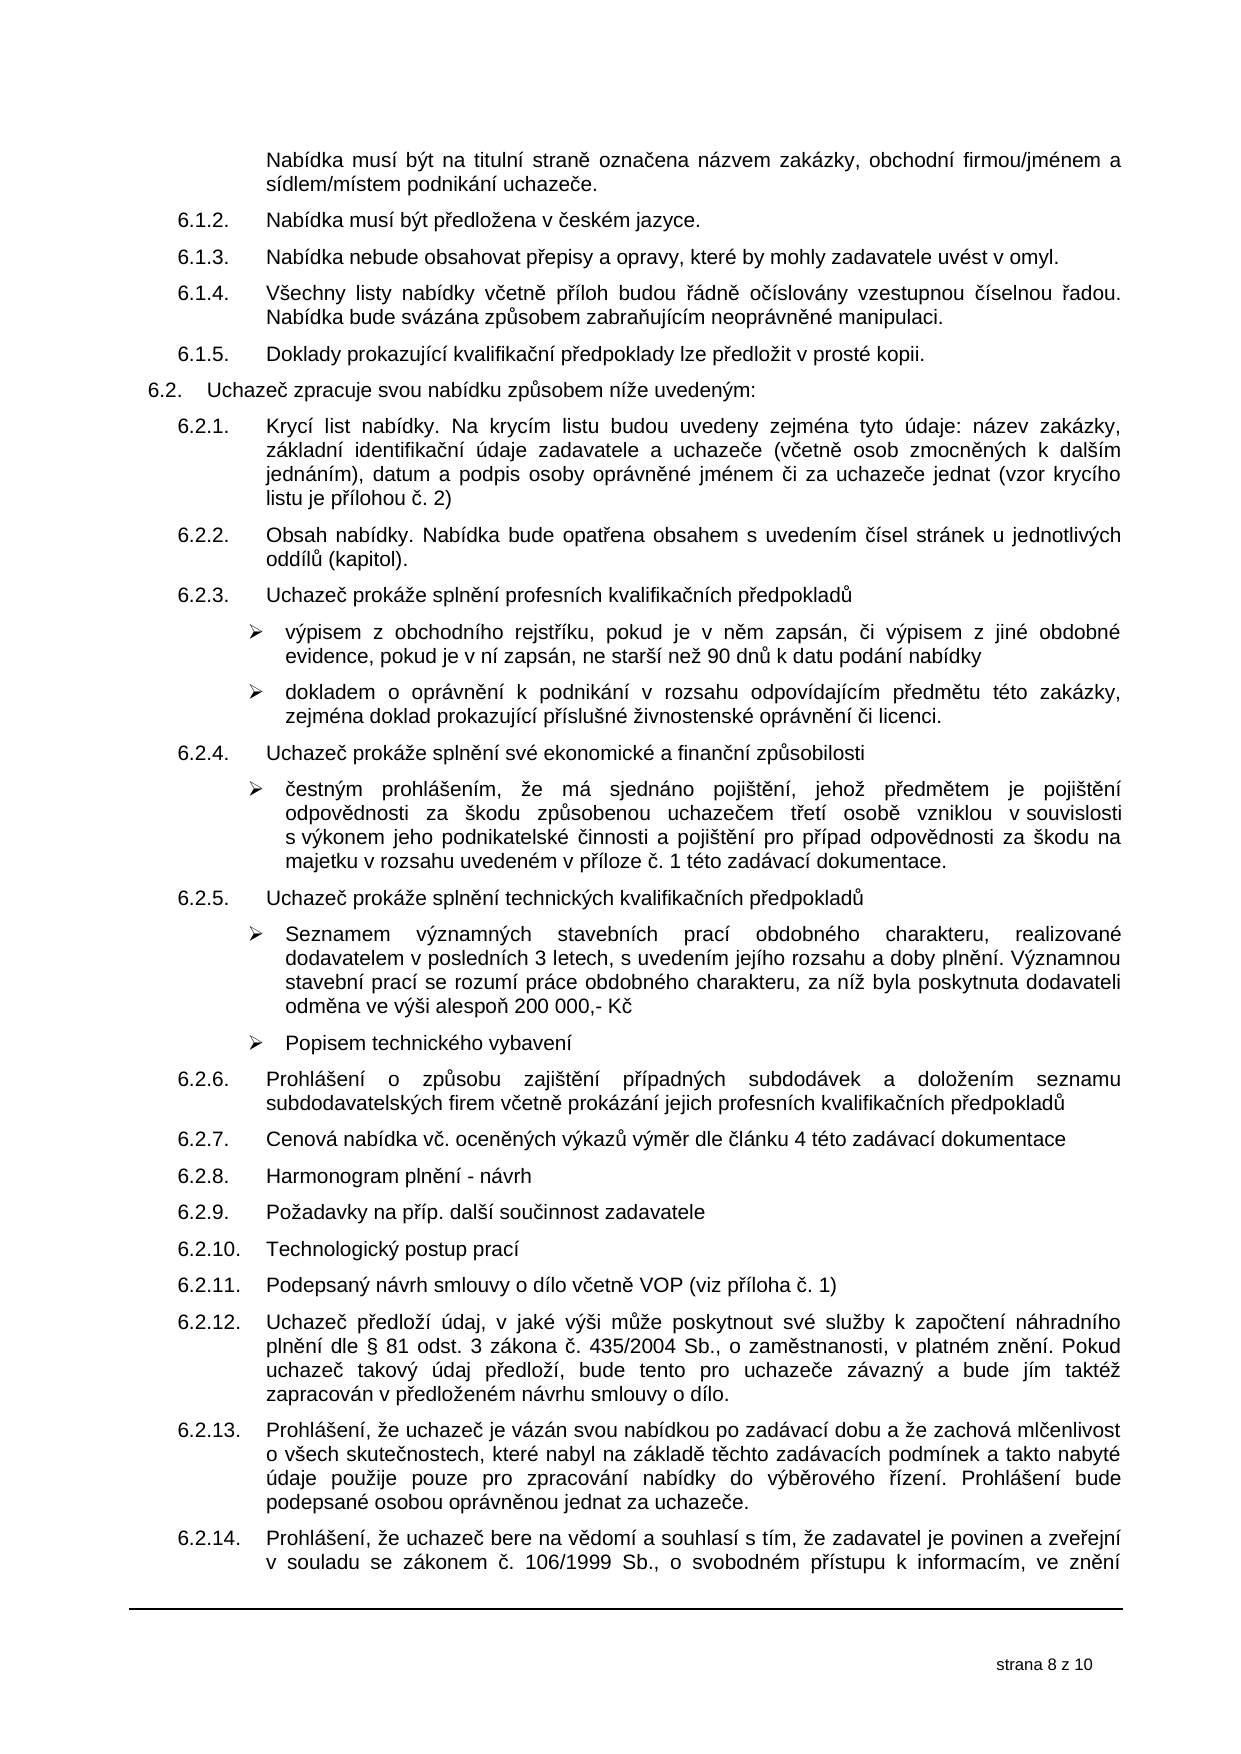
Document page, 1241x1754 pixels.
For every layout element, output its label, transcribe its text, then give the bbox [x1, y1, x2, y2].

text Prohlášení, že uchazeč je vázán svou nabídkou po zadávací dobu a že zachová mlčenlivost o všech skutečnostech, které nabyl na základě těchto zadávacích podmínek a takto nabyté údaje použije pouze pro zpracování nabídky do výběrového řízení. Prohlášení bude podepsané osobou oprávněnou jednat za uchazeče. [177, 1418, 1122, 1514]
text Uchazeč předloží údaj, v jaké výši může poskytnout své služby k započtení náhradního plnění dle § 81 odst. 3 zákona č. 435/2004 Sb., o zaměstnanosti, v platném znění. Pokud uchazeč takový údaj předloží, bude tento pro uchazeče závazný a bude jím taktéž zapracován v předloženém návrhu smlouvy o dílo. [177, 1309, 1122, 1405]
list čestným prohlášením, že má sjednáno pojištění, jehož předmětem je pojištění odpovědnosti za škodu způsobenou uchazečem třetí osobě vzniklou v souvislosti s výkonem jeho podnikatelské činnosti a pojištění pro případ odpovědnosti za škodu na majetku v rozsahu uvedeném v příloze č. 1 této zadávací dokumentace. [248, 777, 1122, 873]
list Popisem technického vybavení [248, 1030, 1122, 1054]
text Uchazeč prokáže splnění technických kvalifikačních předpokladů [177, 885, 1122, 909]
text Uchazeč prokáže splnění své ekonomické a finanční způsobilosti [177, 741, 1122, 764]
text Nabídka nebude obsahovat přepisy a opravy, které by mohly zadavatele uvést v omyl. [177, 244, 1122, 268]
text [177, 1526, 1122, 1574]
text Technologický postup prací [177, 1237, 1122, 1261]
text Podepsaný návrh smlouvy o dílo včetně VOP (viz příloha č. 1) [177, 1273, 1122, 1297]
list výpisem z obchodního rejstříku, pokud je v něm zapsán, či výpisem z jiné obdobné evidence, pokud je v ní zapsán, ne starší než 90 dnů k datu podání nabídky [248, 619, 1122, 667]
text Uchazeč prokáže splnění profesních kvalifikačních předpokladů [177, 583, 1122, 607]
text Nabídka musí být předložena v českém jazyce. [177, 208, 1122, 232]
text Prohlášení o způsobu zajištění případných subdodávek a doložením seznamu subdodavatelských firem včetně prokázání jejich profesních kvalifikačních předpokladů [177, 1067, 1122, 1115]
list Seznamem významných stavebních prací obdobného charakteru, realizované dodavatelem v posledních 3 letech, s uvedením jejího rozsahu a doby plnění. Významnou stavební prací se rozumí práce obdobného charakteru, za níž byla poskytnuta dodavateli odměna ve výši alespoň 200 000,- Kč [248, 922, 1122, 1018]
text Cenová nabídka vč. oceněných výkazů výměr dle článku 4 této zadávací dokumentace [177, 1127, 1122, 1151]
text Všechny listy nabídky včetně příloh budou řádně očíslovány vzestupnou číselnou řadou. Nabídka bude svázána způsobem zabraňujícím neoprávněné manipulaci. [177, 281, 1122, 329]
text Požadavky na příp. další součinnost zadavatele [177, 1200, 1122, 1224]
text Obsah nabídky. Nabídka bude opatřena obsahem s uvedením čísel stránek u jednotlivých oddílů (kapitol). [177, 523, 1122, 571]
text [177, 148, 1122, 196]
list dokladem o oprávnění k podnikání v rozsahu odpovídajícím předmětu této zakázky, zejména doklad prokazující příslušné živnostenské oprávnění či licenci. [248, 680, 1122, 728]
text Doklady prokazující kvalifikační předpoklady lze předložit v prosté kopii. [177, 341, 1122, 365]
text Harmonogram plnění - návrh [177, 1164, 1122, 1188]
text Uchazeč zpracuje svou nabídku způsobem níže uvedeným: [148, 378, 1122, 402]
text Krycí list nabídky. Na krycím listu budou uvedeny zejména tyto údaje: název zakázky, základní identifikační údaje zadavatele a uchazeče (včetně osob zmocněných k dalším jednáním), datum a podpis osoby oprávněné jménem či za uchazeče jednat (vzor krycího listu je přílohou č. 2) [177, 414, 1122, 510]
